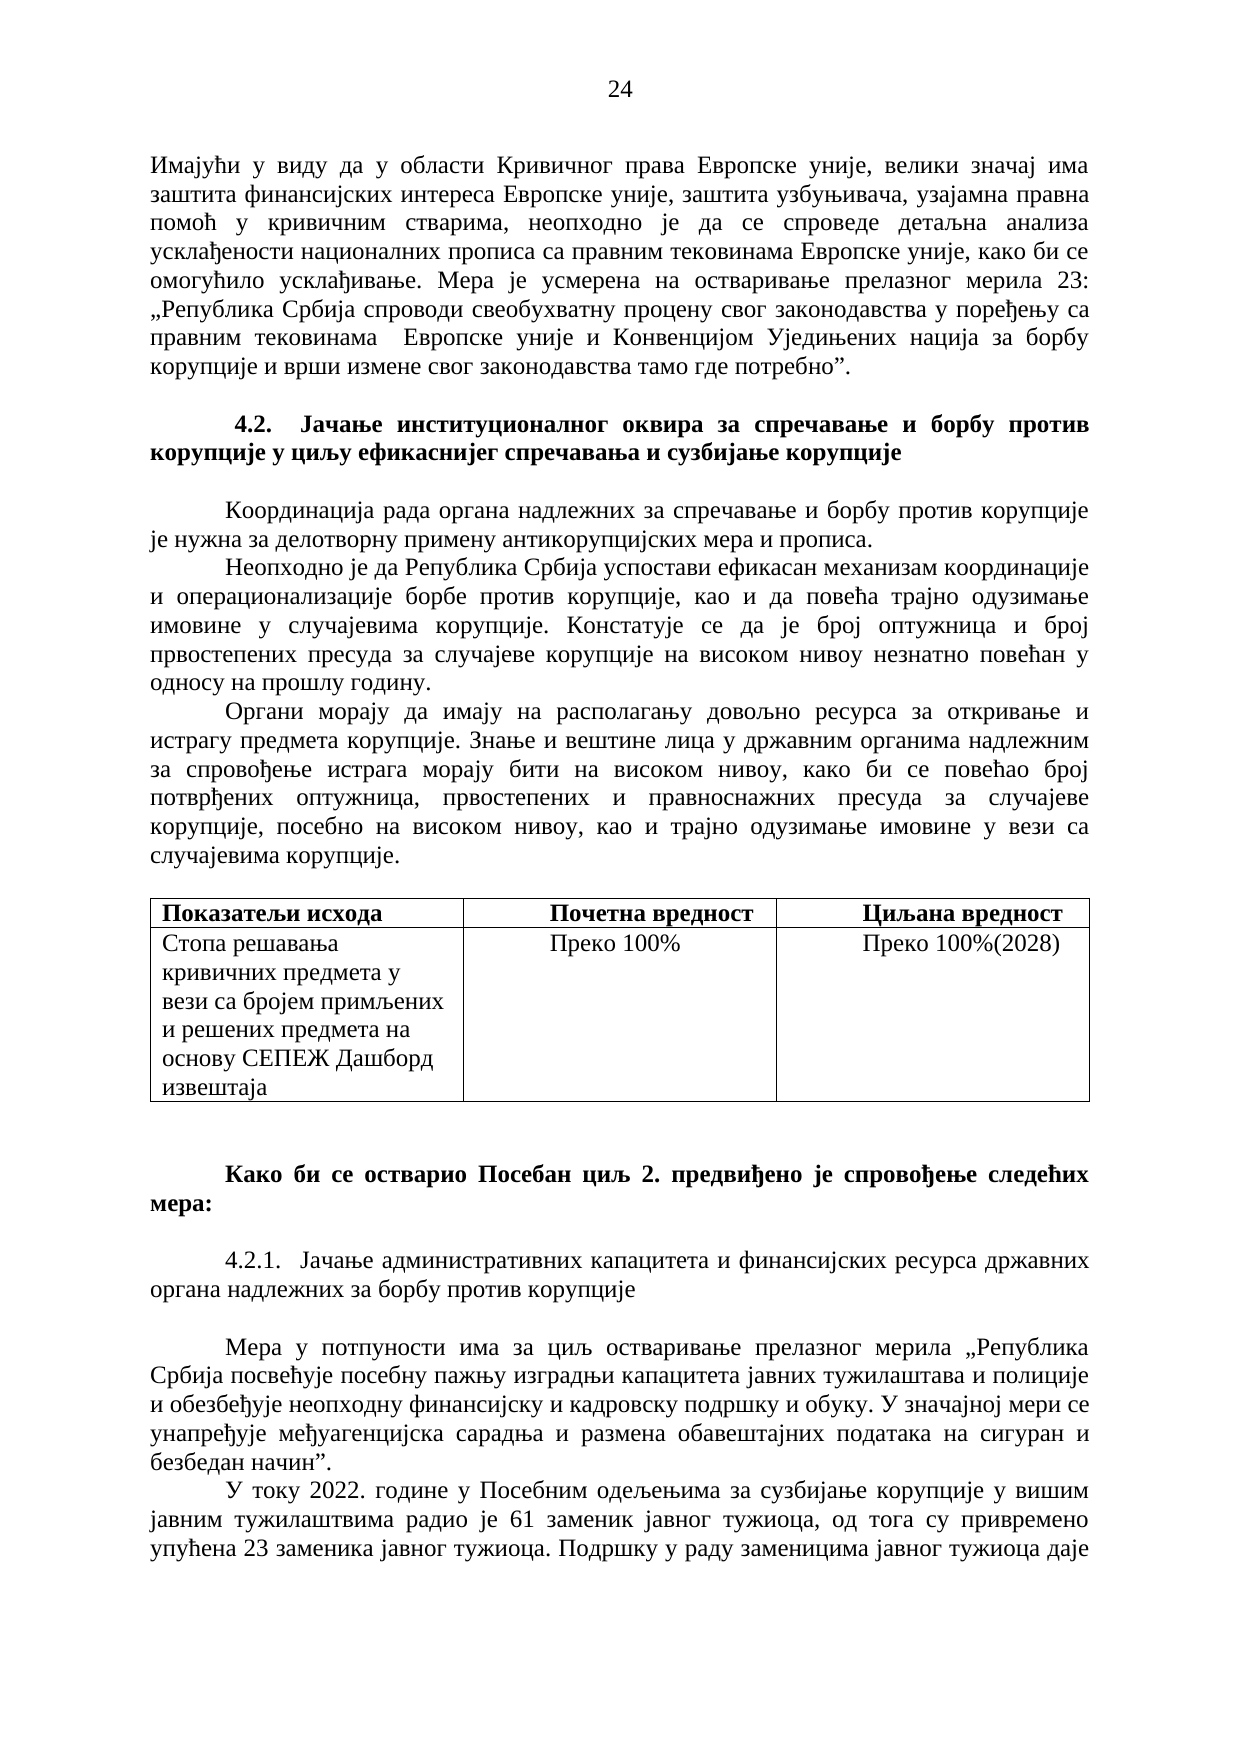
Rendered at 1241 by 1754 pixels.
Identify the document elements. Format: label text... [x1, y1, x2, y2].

text Неопходно је да Република Србија успостави ефикасан механизам координације и операционализације борбе против корупције, као и да повећа трајно одузимање имовине у случајевима корупције. Констатује се да је број оптужница и број првостепених пресуда за случајеве корупције на високом нивоу незнатно повећан у односу на прошлу годину. [150, 552, 1090, 696]
table_cell Стопа решавања кривичних предмета у вези са бројем примљених и решених предмета на основу СЕПЕЖ Дашборд извештаја [151, 928, 463, 1101]
text Органи морају да имају на располагању довољно ресурса за откривање и истрагу предмета корупције. Знање и вештине лица у државним органима надлежним за спровођење истрага морају бити на високом нивоу, како би се повећао број потврђених оптужница, првостепених и правноснажних пресуда за случајеве корупције, посебно на високом нивоу, као и трајно одузимање имовине у вези са случајевима корупције. [150, 696, 1090, 869]
table_cell Преко 100% [464, 928, 776, 1101]
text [150, 1476, 1090, 1562]
list Јачање институционалног оквира за спречавање и борбу против корупције у циљу ефикаснијег спречавања и сузбијање корупције [150, 409, 1090, 466]
text Координација рада органа надлежних за спречавање и борбу против корупције је нужна за делотворну примену антикорупцијских мера и прописа. [150, 495, 1090, 552]
table_cell Преко 100%(2028) [777, 928, 1089, 1101]
table_header Циљана вредност [777, 899, 1089, 927]
text Како би се остварио Посебан циљ 2. предвиђено је спровођење следећих мера: [150, 1159, 1090, 1217]
list Јачање административних капацитета и финансијских ресурса државних органа надлежних за борбу против корупције [150, 1246, 1090, 1303]
text Мера у потпуности има за циљ остваривање прелазног мерила „Република Србија посвећује посебну пажњу изградњи капацитета јавних тужилаштава и полиције и обезбеђује неопходну финансијску и кадровску подршку и обуку. У значајној мери се унапређује међуагенцијска сарадња и размена обавештајних података на сигуран и безбедан начин”. [150, 1332, 1090, 1476]
table_header Показатељи исхода [151, 899, 463, 927]
table_header Почетна вредност [464, 899, 776, 927]
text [150, 150, 1090, 380]
